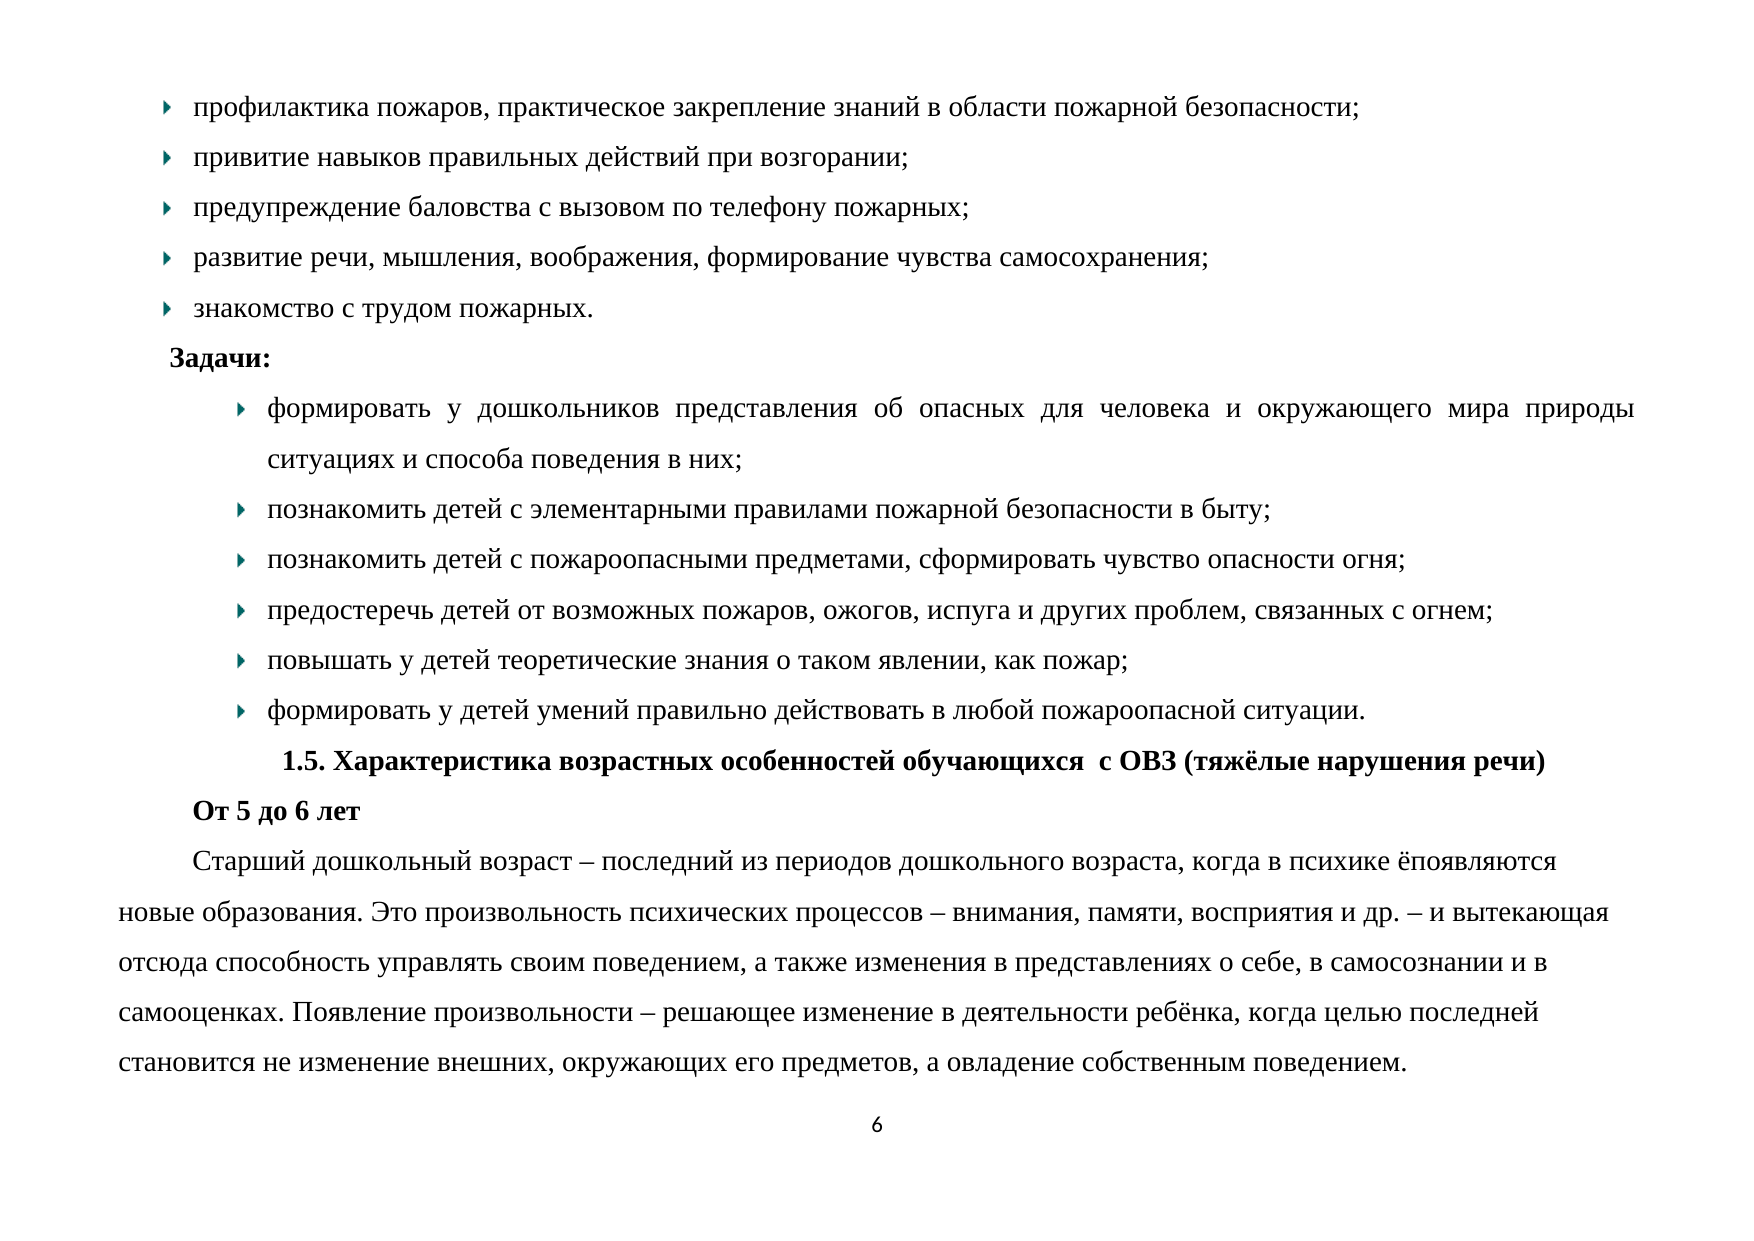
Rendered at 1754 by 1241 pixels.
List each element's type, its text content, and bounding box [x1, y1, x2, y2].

text 1.5. Характеристика возрастных особенностей обучающихся с ОВЗ (тяжёлые нарушения речи) [118, 743, 1636, 776]
text Задачи: [118, 340, 1636, 374]
list профилактика пожаров, практическое закрепление знаний в области пожарной безопасности; [156, 89, 1636, 122]
text Старший дошкольный возраст – последний из периодов дошкольного возраста, когда в психике ёпоявляются новые образования. Это произвольность психических процессов – внимания, памяти, восприятия и др. – и вытекающая отсюда способность управлять своим поведением, а также изменения в представлениях о себе, в самосознании и в самооценках. Появление произвольности – решающее изменение в деятельности ребёнка, когда целью последней становится не изменение внешних, окружающих его предметов, а овладение собственным поведением. [118, 843, 1636, 1078]
picture [230, 602, 248, 620]
picture [156, 300, 174, 318]
list предостеречь детей от возможных пожаров, ожогов, испуга и других проблем, связанных с огнем; [229, 592, 1636, 625]
picture [156, 99, 174, 116]
picture [230, 552, 248, 569]
list развитие речи, мышления, воображения, формирование чувства самосохранения; [156, 239, 1636, 273]
list формировать у дошкольников представления об опасных для человека и окружающего мира природы ситуациях и способа поведения в них; [229, 391, 1636, 474]
picture [230, 501, 248, 519]
picture [230, 703, 248, 720]
list познакомить детей с элементарными правилами пожарной безопасности в быту; [229, 491, 1636, 525]
list привитие навыков правильных действий при возгорании; [156, 139, 1636, 172]
picture [230, 652, 248, 670]
picture [156, 200, 174, 217]
text От 5 до 6 лет [118, 793, 1636, 827]
list формировать у детей умений правильно действовать в любой пожароопасной ситуации. [229, 692, 1636, 726]
picture [156, 250, 174, 267]
list знакомство с трудом пожарных. [156, 290, 1636, 323]
list повышать у детей теоретические знания о таком явлении, как пожар; [229, 642, 1636, 676]
picture [230, 401, 248, 418]
list предупреждение баловства с вызовом по телефону пожарных; [156, 189, 1636, 223]
list познакомить детей с пожароопасными предметами, сформировать чувство опасности огня; [229, 541, 1636, 575]
picture [156, 149, 174, 167]
